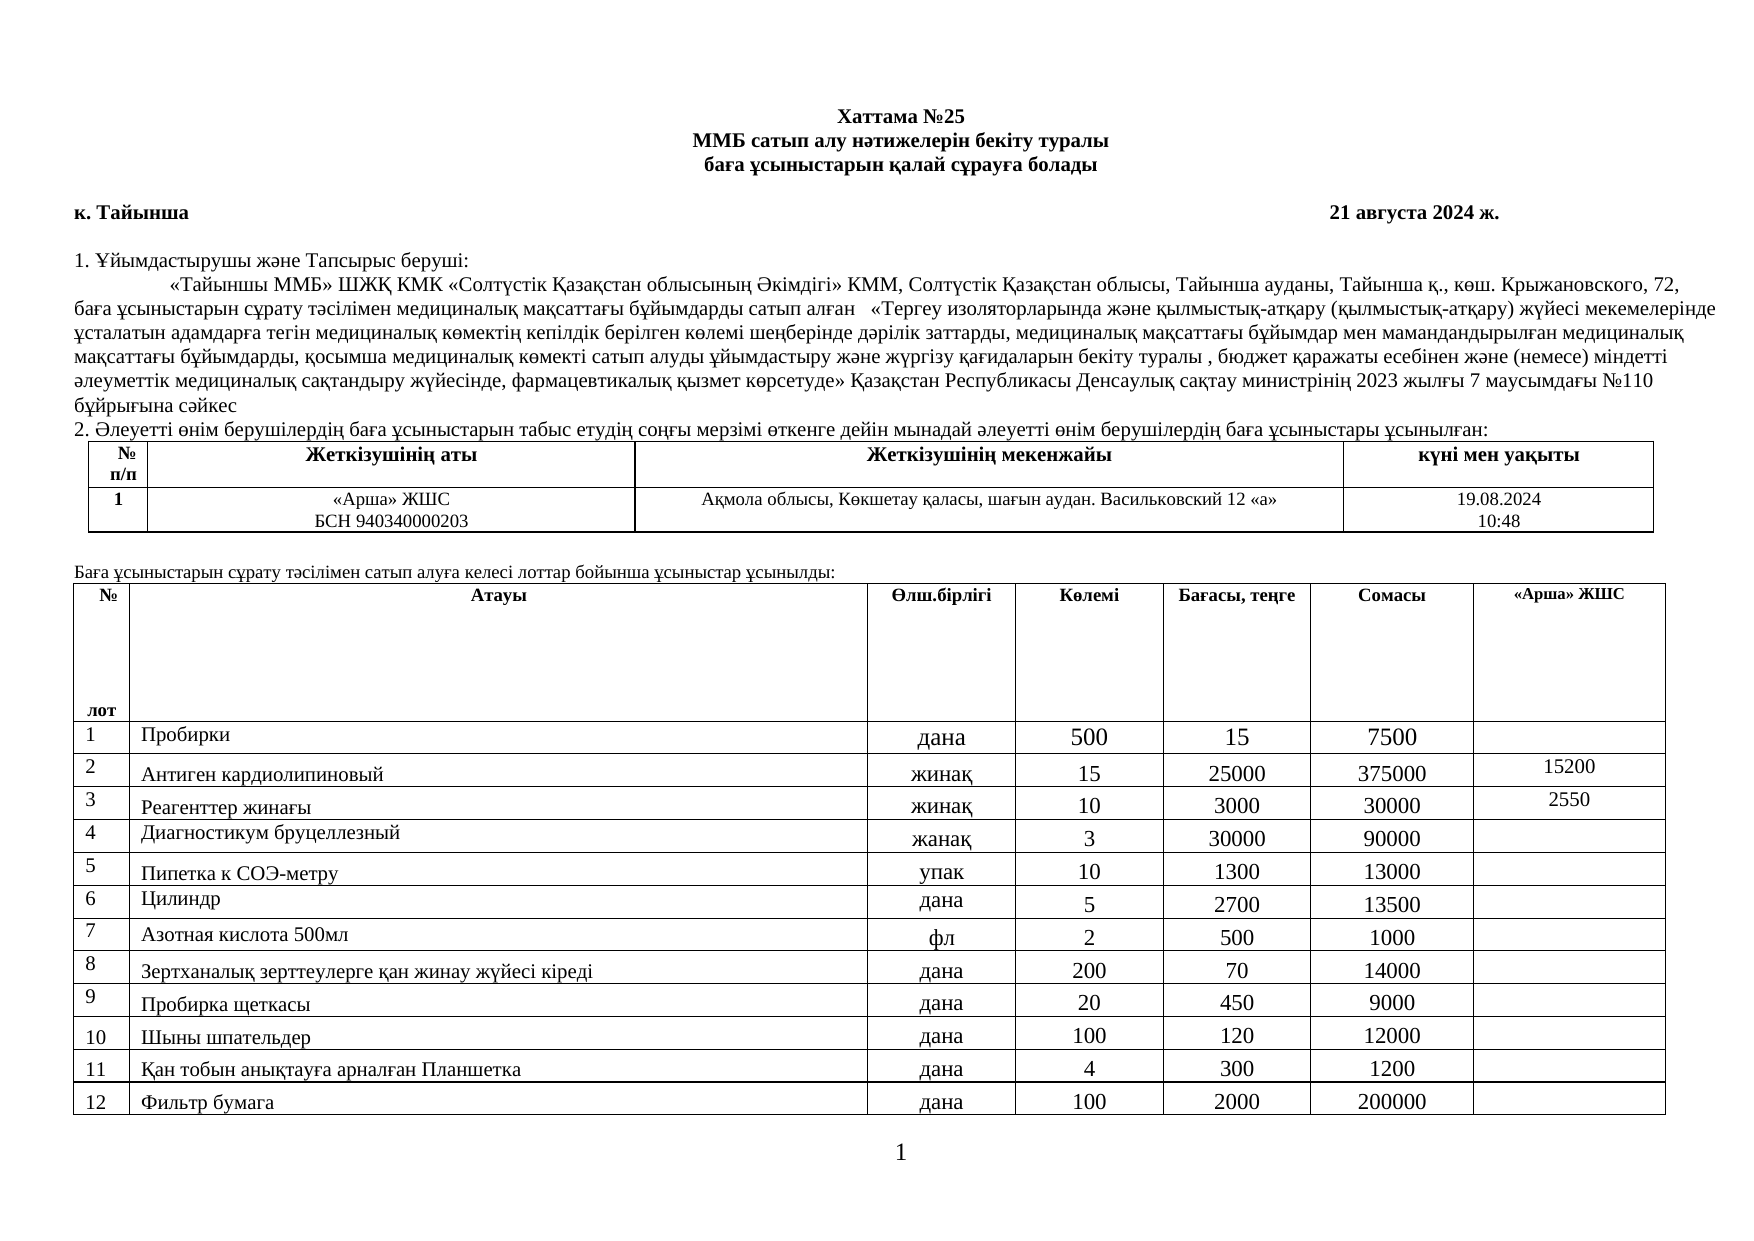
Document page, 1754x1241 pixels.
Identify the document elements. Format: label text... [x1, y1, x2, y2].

table_cell 13000 [1311, 853, 1473, 884]
table_cell 15 [1016, 754, 1163, 786]
table_cell [1474, 919, 1665, 950]
table_cell 500 [1016, 722, 1163, 753]
table_cell дана [868, 951, 1015, 983]
table_cell 9000 [1311, 984, 1473, 1016]
table_cell 2700 [1164, 886, 1310, 917]
table_cell 6 [74, 886, 129, 917]
table_cell [1474, 1017, 1665, 1049]
table_cell дана [868, 722, 1015, 753]
table_cell 90000 [1311, 820, 1473, 852]
table_cell 4 [1016, 1050, 1163, 1081]
table_cell Диагностикум бруцеллезный [130, 820, 867, 852]
text Хаттама №25 [74, 104, 1728, 128]
table_cell 15200 [1474, 754, 1665, 786]
table_cell 30000 [1311, 787, 1473, 819]
table_cell упак [868, 853, 1015, 884]
text Баға ұсыныстарын сұрату тәсілімен сатып алуға келесі лоттар бойынша ұсыныстар ұсынылды: [74, 561, 1728, 583]
table_cell 3 [1016, 820, 1163, 852]
table_header Көлемі [1016, 584, 1163, 721]
table_cell 12 [74, 1083, 129, 1114]
table_cell 300 [1164, 1050, 1310, 1081]
text 2. Әлеуетті өнім берушілердің баға ұсыныстарын табыс етудің соңғы мерзімі өткенге дейін мынадай әлеуетті өнім берушілердің баға ұсыныстары ұсынылған: [74, 417, 1728, 441]
table_cell Пробирка щеткасы [130, 984, 867, 1016]
table_cell Қан тобын анықтауға арналған Планшетка [130, 1050, 867, 1081]
text баға ұсыныстарын сұрату тәсілімен медициналық мақсаттағы бұйымдарды сатып алған «Тергеу изоляторларында және қылмыстық-атқару (қылмыстық-атқару) жүйесі мекемелерінде ұсталатын адамдарға тегін медициналық көмектің кепілдік берілген көлемі шеңберінде дәрілік заттарды, медициналық мақсаттағы бұйымдар мен мамандандырылған медициналық мақсаттағы бұйымдарды, қосымша медициналық көмекті сатып алуды ұйымдастыру және жүргізу қағидаларын бекіту туралы , бюджет қаражаты есебінен және (немесе) міндетті әлеуметтік медициналық сақтандыру жүйесінде, фармацевтикалық қызмет көрсетуде» Қазақстан Республикасы Денсаулық сақтау министрінің 2023 жылғы 7 маусымдағы №110 бұйрығына сәйкес [74, 296, 1728, 417]
table_cell 13500 [1311, 886, 1473, 917]
table_cell 5 [1016, 886, 1163, 917]
table_cell 100 [1016, 1017, 1163, 1049]
table_header Жеткізушінің мекенжайы [636, 442, 1343, 487]
table_cell 1 [74, 722, 129, 753]
table_cell Шыны шпательдер [130, 1017, 867, 1049]
table_cell 200 [1016, 951, 1163, 983]
table_cell 12000 [1311, 1017, 1473, 1049]
table_cell Ақмола облысы, Көкшетау қаласы, шағын аудан. Васильковский 12 «а» [636, 488, 1343, 531]
table_cell 500 [1164, 919, 1310, 950]
table_cell 3 [74, 787, 129, 819]
table_cell 7 [74, 919, 129, 950]
table_cell 1200 [1311, 1050, 1473, 1081]
table_cell 25000 [1164, 754, 1310, 786]
text «Тайыншы ММБ» ШЖҚ КМК «Солтүстік Қазақстан облысының Әкімдігі» КММ, Солтүстік Қазақстан облысы, Тайынша ауданы, Тайынша қ., көш. Крыжановского, 72, [74, 272, 1728, 296]
table_cell 11 [74, 1050, 129, 1081]
table_cell [1474, 886, 1665, 917]
table_cell [1474, 951, 1665, 983]
table_cell [1474, 984, 1665, 1016]
table_cell 10 [1016, 853, 1163, 884]
table_cell 2 [1016, 919, 1163, 950]
table_cell [1474, 722, 1665, 753]
table_cell Цилиндр [130, 886, 867, 917]
table_header Өлш.бірлігі [868, 584, 1015, 721]
table_cell 10 [74, 1017, 129, 1049]
table_cell 5 [74, 853, 129, 884]
table_cell 20 [1016, 984, 1163, 1016]
text 1. Ұйымдастырушы және Тапсырыс беруші: [74, 248, 1728, 272]
table_cell фл [868, 919, 1015, 950]
table_cell 120 [1164, 1017, 1310, 1049]
table_cell «Арша» ЖШС БСН 940340000203 [148, 488, 634, 531]
table_cell 9 [74, 984, 129, 1016]
text к. Тайынша 21 августа 2024 ж. [74, 200, 1728, 224]
table_header «Арша» ЖШС [1474, 584, 1665, 721]
table_header № лот [74, 584, 129, 721]
table_cell [1474, 853, 1665, 884]
table_cell 4 [74, 820, 129, 852]
table_cell 1300 [1164, 853, 1310, 884]
table_cell жинақ [868, 754, 1015, 786]
table_cell 200000 [1311, 1083, 1473, 1114]
table_cell 7500 [1311, 722, 1473, 753]
table_header Атауы [130, 584, 867, 721]
table_cell 2550 [1474, 787, 1665, 819]
table_cell 3000 [1164, 787, 1310, 819]
table_header күні мен уақыты [1344, 442, 1653, 487]
table_cell 30000 [1164, 820, 1310, 852]
table_header Сомасы [1311, 584, 1473, 721]
table_cell Пробирки [130, 722, 867, 753]
table_cell Фильтр бумага [130, 1083, 867, 1114]
table_cell 19.08.2024 10:48 [1344, 488, 1653, 531]
table_header [56, 584, 80, 699]
table_cell жанақ [868, 820, 1015, 852]
table_cell 375000 [1311, 754, 1473, 786]
table_cell Реагенттер жинағы [130, 787, 867, 819]
table_header Жеткізушінің аты [148, 442, 634, 487]
table_cell [1474, 1050, 1665, 1081]
table_cell дана [868, 1050, 1015, 1081]
table_cell [1474, 820, 1665, 852]
table_header № п/п [89, 442, 147, 487]
table_cell 1 [89, 488, 147, 531]
table_cell 450 [1164, 984, 1310, 1016]
table_cell 8 [74, 951, 129, 983]
table_cell жинақ [868, 787, 1015, 819]
table_cell Антиген кардиолипиновый [130, 754, 867, 786]
table_cell 1000 [1311, 919, 1473, 950]
text ММБ сатып алу нәтижелерін бекіту туралы [74, 128, 1728, 152]
table_cell 2000 [1164, 1083, 1310, 1114]
table_cell 14000 [1311, 951, 1473, 983]
table_cell дана [868, 1017, 1015, 1049]
table_cell [1474, 1083, 1665, 1114]
table_cell Азотная кислота 500мл [130, 919, 867, 950]
text баға ұсыныстарын қалай сұрауға болады [74, 152, 1728, 176]
table_cell 10 [1016, 787, 1163, 819]
table_cell дана [868, 984, 1015, 1016]
table_cell 15 [1164, 722, 1310, 753]
table_cell дана [868, 886, 1015, 917]
table_cell 2 [74, 754, 129, 786]
table_cell 100 [1016, 1083, 1163, 1114]
table_cell дана [868, 1083, 1015, 1114]
table_cell Пипетка к СОЭ-метру [130, 853, 867, 884]
table_cell Зертханалық зерттеулерге қан жинау жүйесі кіреді [130, 951, 867, 983]
table_cell 70 [1164, 951, 1310, 983]
table_header Бағасы, теңге [1164, 584, 1310, 721]
